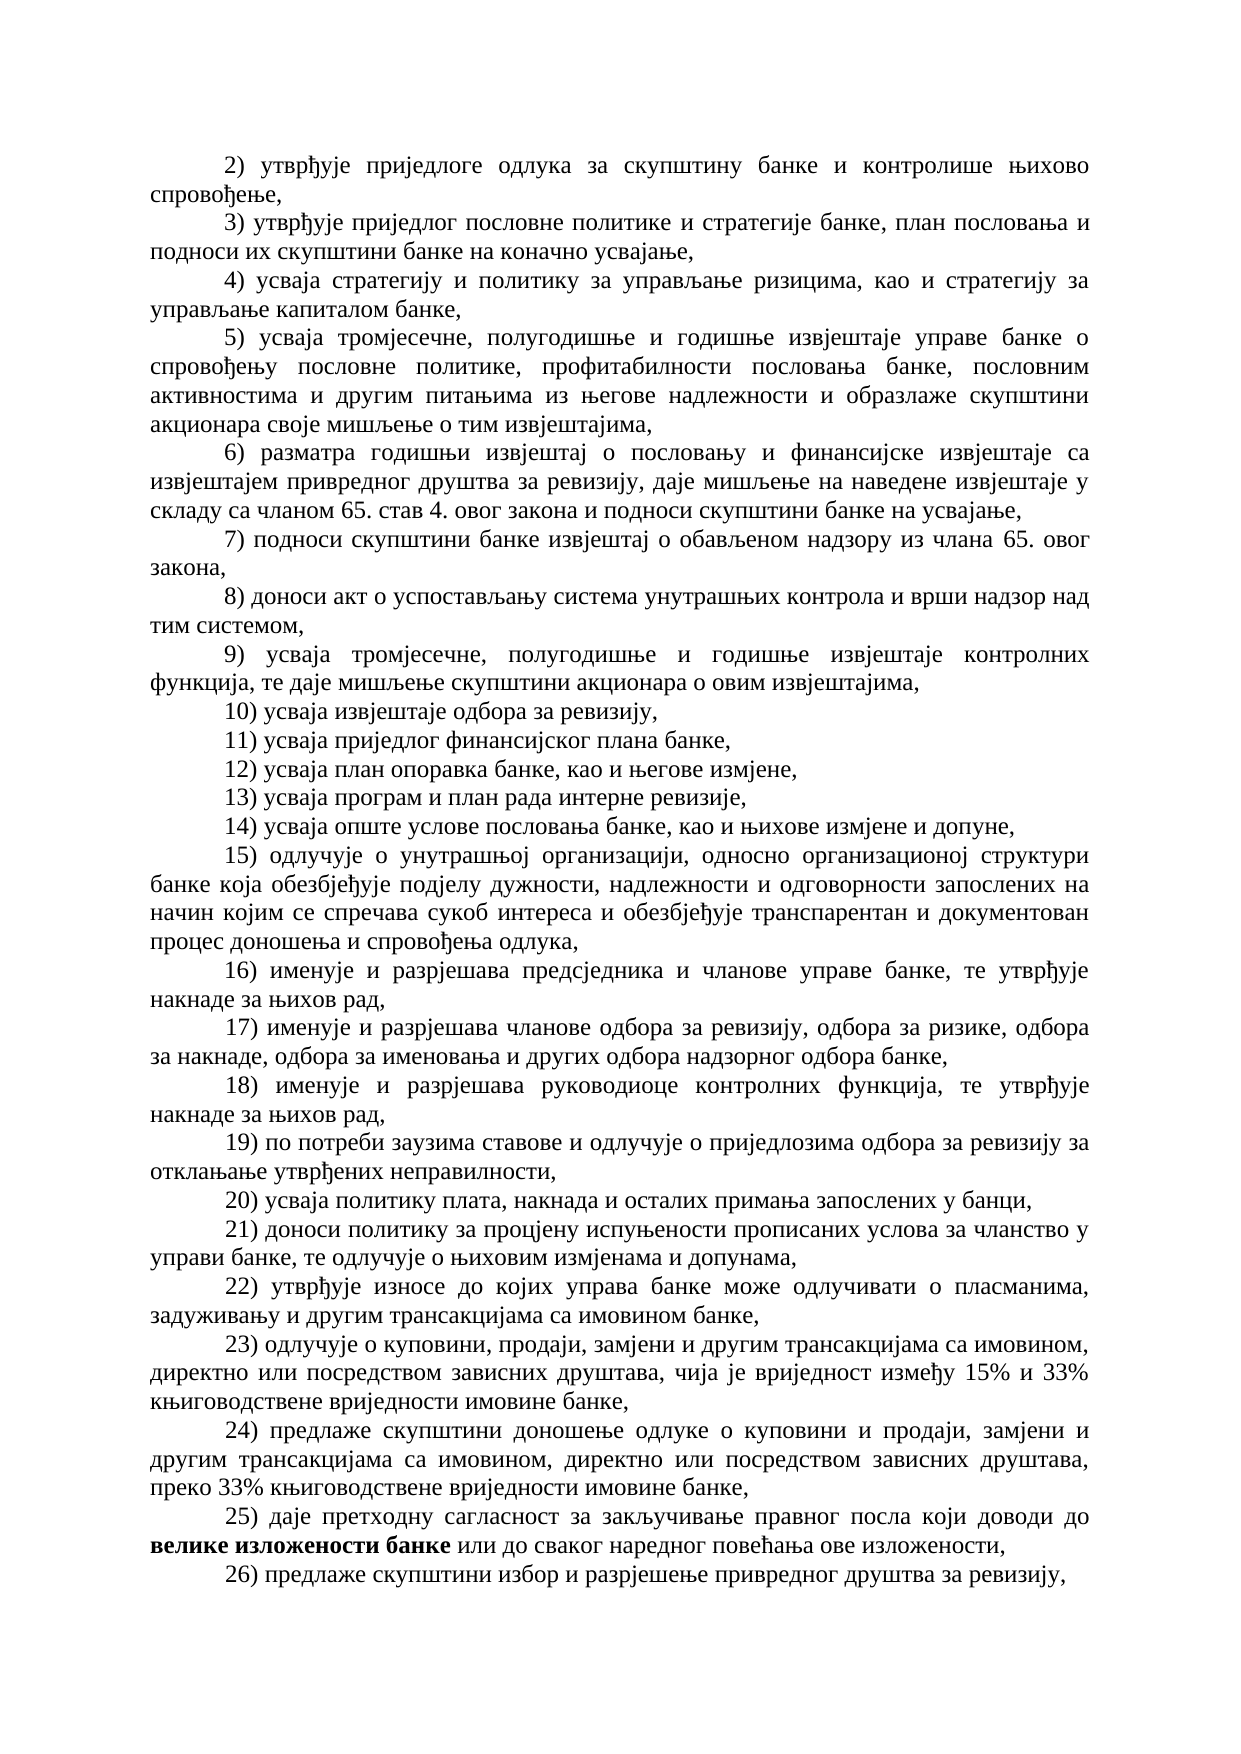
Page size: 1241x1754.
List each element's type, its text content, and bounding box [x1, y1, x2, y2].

text 10) усваја извјештаје одбора за ревизију, [150, 696, 1090, 725]
text 3) утврђује приједлог пословне политике и стратегије банке, план пословања и подноси их скупштини банке на коначно усвајање, [150, 207, 1090, 265]
text 23) одлучује о куповини, продаји, замјени и другим трансакцијама са имовином, директно или посредством зависних друштава, чија је вриједност између 15% и 33% књиговодствене вриједности имовине банке, [150, 1329, 1090, 1415]
text 11) усваја приједлог финансијског плана банке, [150, 725, 1090, 754]
text 20) усваја политику плата, накнада и осталих примања запослених у банци, [150, 1185, 1090, 1214]
text 13) усваја програм и план рада интерне ревизије, [150, 782, 1090, 811]
text 8) доноси акт о успостављању система унутрашњих контрола и врши надзор над тим системом, [150, 581, 1090, 639]
text 21) доноси политику за процјену испуњености прописаних услова за чланство у управи банке, те одлучује о њиховим измјенама и допунама, [150, 1214, 1090, 1271]
text 6) разматра годишњи извјештај о пословању и финансијске извјештаје са извјештајем привредног друштва за ревизију, даје мишљење на наведене извјештаје у складу са чланом 65. став 4. овог закона и подноси скупштини банке на усвајање, [150, 437, 1090, 524]
text 5) усваја тромјесечне, полугодишње и годишње извјештаје управе банке о спровођењу пословне политике, профитабилности пословања банке, пословним активностима и другим питањима из његове надлежности и образлаже скупштини акционара своје мишљење о тим извјештајима, [150, 322, 1090, 437]
text 12) усваја план опоравка банке, као и његове измјене, [150, 754, 1090, 782]
text 17) именује и разрјешава чланове одбора за ревизију, одбора за ризике, одбора за накнаде, одбора за именовања и других одбора надзорног одбора банке, [150, 1012, 1090, 1070]
text 22) утврђује износе до којих управа банке може одлучивати о пласманима, задуживању и другим трансакцијама са имовином банке, [150, 1271, 1090, 1329]
text 4) усваја стратегију и политику за управљање ризицима, као и стратегију за управљање капиталом банке, [150, 265, 1090, 322]
text 14) усваја опште услове пословања банке, као и њихове измјене и допуне, [150, 811, 1090, 840]
text 19) по потреби заузима ставове и одлучује о приједлозима одбора за ревизију за отклањање утврђених неправилности, [150, 1127, 1090, 1185]
text 2) утврђује приједлоге одлука за скупштину банке и контролише њихово спровођење, [150, 150, 1090, 207]
text 7) подноси скупштини банке извјештај о обављеном надзору из члана 65. овог закона, [150, 524, 1090, 581]
text 9) усваја тромјесечне, полугодишње и годишње извјештаје контролних функција, те даје мишљење скупштини акционара о овим извјештајима, [150, 639, 1090, 696]
text 25) даје претходну сагласност за закључивање правног посла који доводи до велике изложености банке или до сваког наредног повећања ове изложености, [150, 1501, 1090, 1559]
text 15) одлучује о унутрашњој организацији, односно организационој структури банке која обезбјеђује подјелу дужности, надлежности и одговорности запослених на начин којим се спречава сукоб интереса и обезбјеђује транспарентан и документован процес доношења и спровођења одлука, [150, 840, 1090, 955]
text 26) предлаже скупштини избор и разрјешење привредног друштва за ревизију, [150, 1559, 1090, 1587]
text 16) именује и разрјешава предсједника и чланове управе банке, те утврђује накнаде за њихов рад, [150, 955, 1090, 1012]
text 24) предлаже скупштини доношење одлуке о куповини и продаји, замјени и другим трансакцијама са имовином, директно или посредством зависних друштава, преко 33% књиговодствене вриједности имовине банке, [150, 1415, 1090, 1501]
text 18) именује и разрјешава руководиоце контролних функција, те утврђује накнаде за њихов рад, [150, 1070, 1090, 1127]
